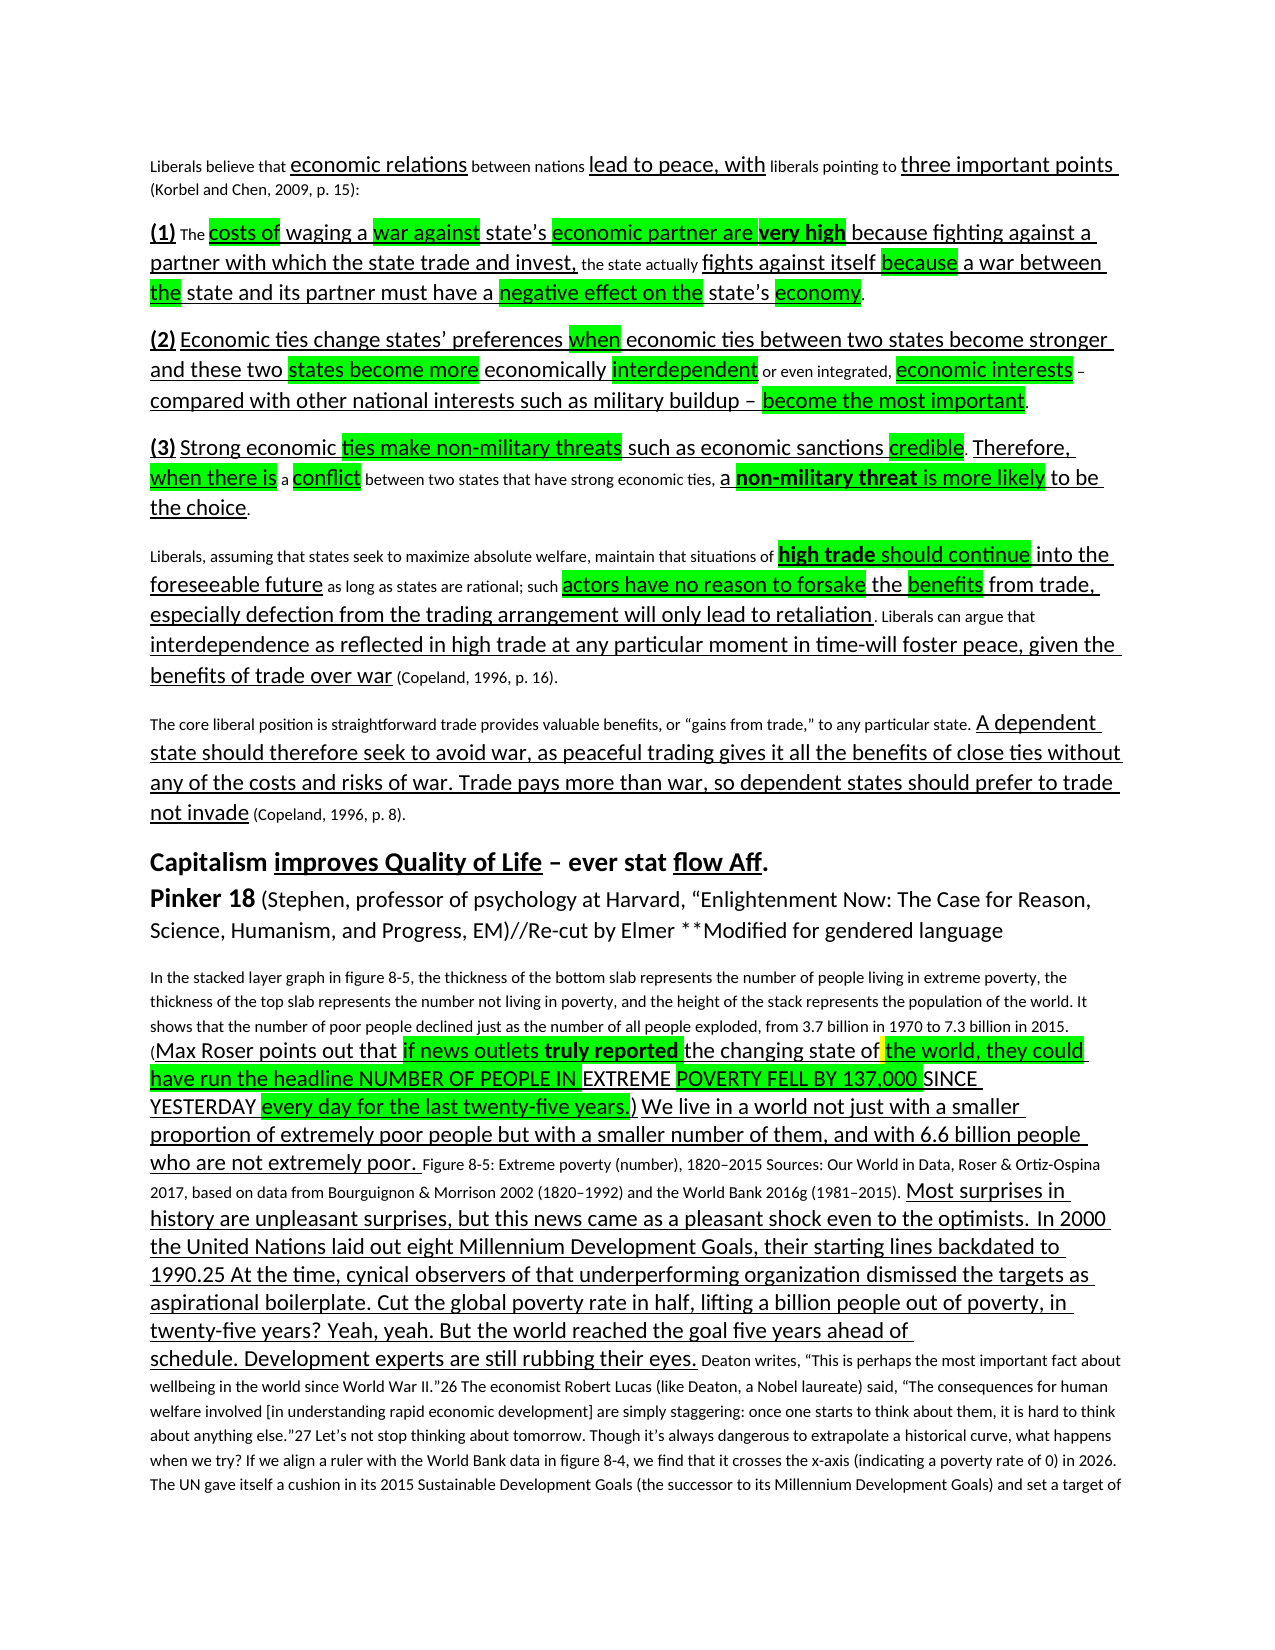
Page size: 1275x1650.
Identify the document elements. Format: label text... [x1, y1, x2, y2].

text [150, 963, 1125, 1495]
text (2) Economic ties change states’ preferences when economic ties between two states become stronger and these two states become more economically interdependent or even integrated, economic interests – compared with other national interests such as military buildup – become the most important. [150, 325, 1125, 414]
text (3) Strong economic ties make non-military threats such as economic sanctions credible. Therefore, when there is a conflict between two states that have strong economic ties, a non-military threat is more likely to be the choice. [150, 433, 1125, 521]
text The core liberal position is straightforward trade provides valuable benefits, or “gains from trade,” to any particular state. A dependent state should therefore seek to avoid war, as peaceful trading gives it all the benefits of close ties without any of the costs and risks of war. Trade pays more than war, so dependent states should prefer to trade not invade (Copeland, 1996, p. 8). [150, 708, 1125, 826]
text Liberals, assuming that states seek to maximize absolute welfare, maintain that situations of high trade should continue into the foreseeable future as long as states are rational; such actors have no reason to forsake the benefits from trade, especially defection from the trading arrangement will only lead to retaliation. Liberals can argue that interdependence as reflected in high trade at any particular moment in time-will foster peace, given the benefits of trade over war (Copeland, 1996, p. 16). [150, 540, 1125, 689]
text Liberals believe that economic relations between nations lead to peace, with liberals pointing to three important points (Korbel and Chen, 2009, p. 15): [150, 150, 1125, 200]
text Pinker 18 (Stephen, professor of psychology at Harvard, “Enlightenment Now: The Case for Reason, Science, Humanism, and Progress, EM)//Re-cut by Elmer **Modified for gendered language [150, 881, 1125, 944]
text (1) The costs of waging a war against state’s economic partner are very high because fighting against a partner with which the state trade and invest, the state actually fights against itself because a war between the state and its partner must have a negative effect on the state’s economy. [150, 218, 1125, 307]
subtitle Capitalism improves Quality of Life – ever stat flow Aff. [150, 845, 1125, 878]
